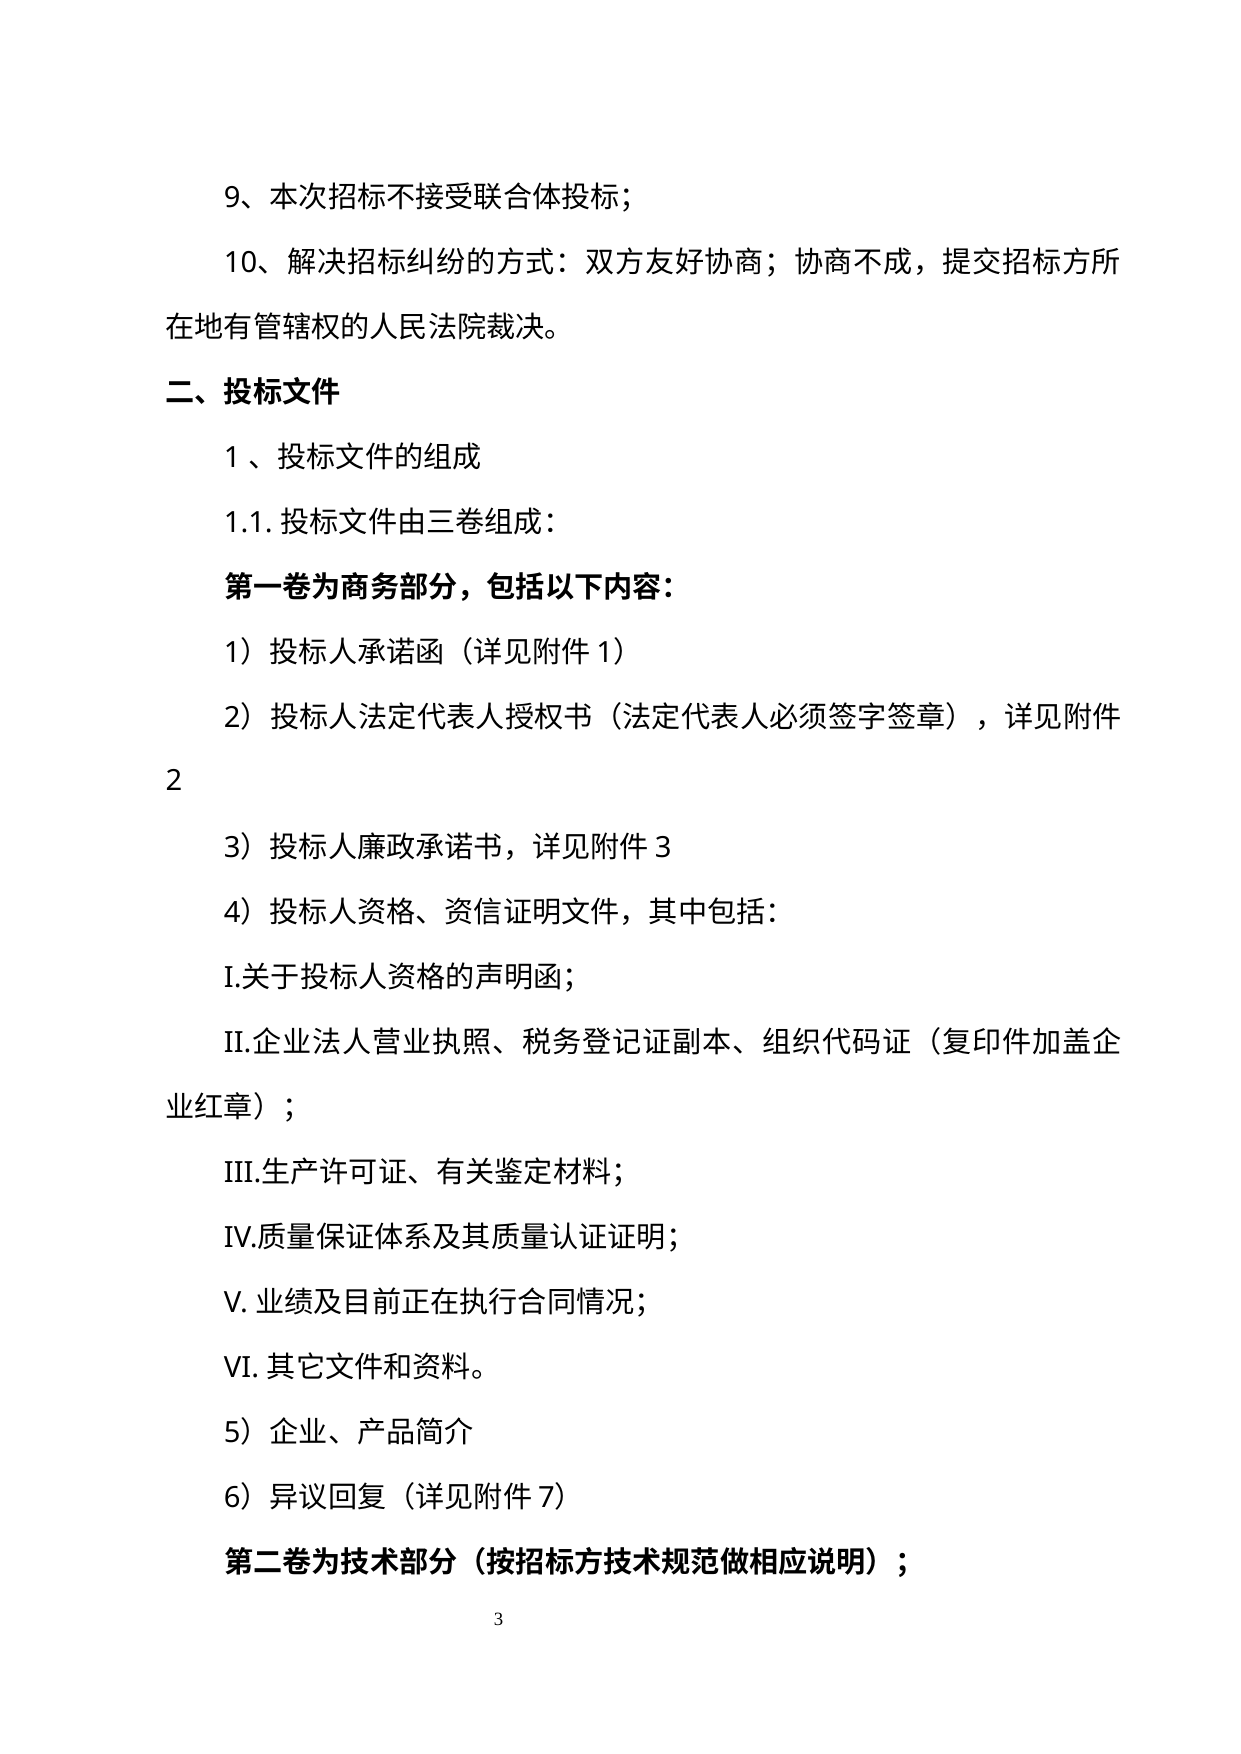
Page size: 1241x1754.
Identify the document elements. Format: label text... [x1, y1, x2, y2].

text 10、解决招标纠纷的方式：双方友好协商；协商不成，提交招标方所在地有管辖权的人民法院裁决。 [165, 227, 1122, 357]
text 第二卷为技术部分（按招标方技术规范做相应说明）； [165, 1527, 1122, 1592]
text 6）异议回复（详见附件7） [165, 1462, 1122, 1527]
text VI. 其它文件和资料。 [165, 1332, 1122, 1397]
text III.生产许可证、有关鉴定材料； [165, 1137, 1122, 1202]
text 1 、投标文件的组成 [165, 422, 1122, 487]
text I.关于投标人资格的声明函； [165, 942, 1122, 1007]
text 3）投标人廉政承诺书，详见附件3 [165, 812, 1122, 877]
text 4）投标人资格、资信证明文件，其中包括： [165, 877, 1122, 942]
text IV.质量保证体系及其质量认证证明； [165, 1202, 1122, 1267]
text V. 业绩及目前正在执行合同情况； [165, 1267, 1122, 1332]
text 2）投标人法定代表人授权书（法定代表人必须签字签章），详见附件2 [165, 682, 1122, 812]
text 二、投标文件 [165, 357, 1122, 422]
text 1）投标人承诺函（详见附件1） [165, 617, 1122, 682]
list 9、本次招标不接受联合体投标； [165, 162, 1122, 227]
text 第一卷为商务部分，包括以下内容： [165, 552, 1122, 617]
text 5）企业、产品简介 [165, 1397, 1122, 1462]
text 1.1. 投标文件由三卷组成： [165, 487, 1122, 552]
text II.企业法人营业执照、税务登记证副本、组织代码证（复印件加盖企业红章）； [165, 1007, 1122, 1137]
